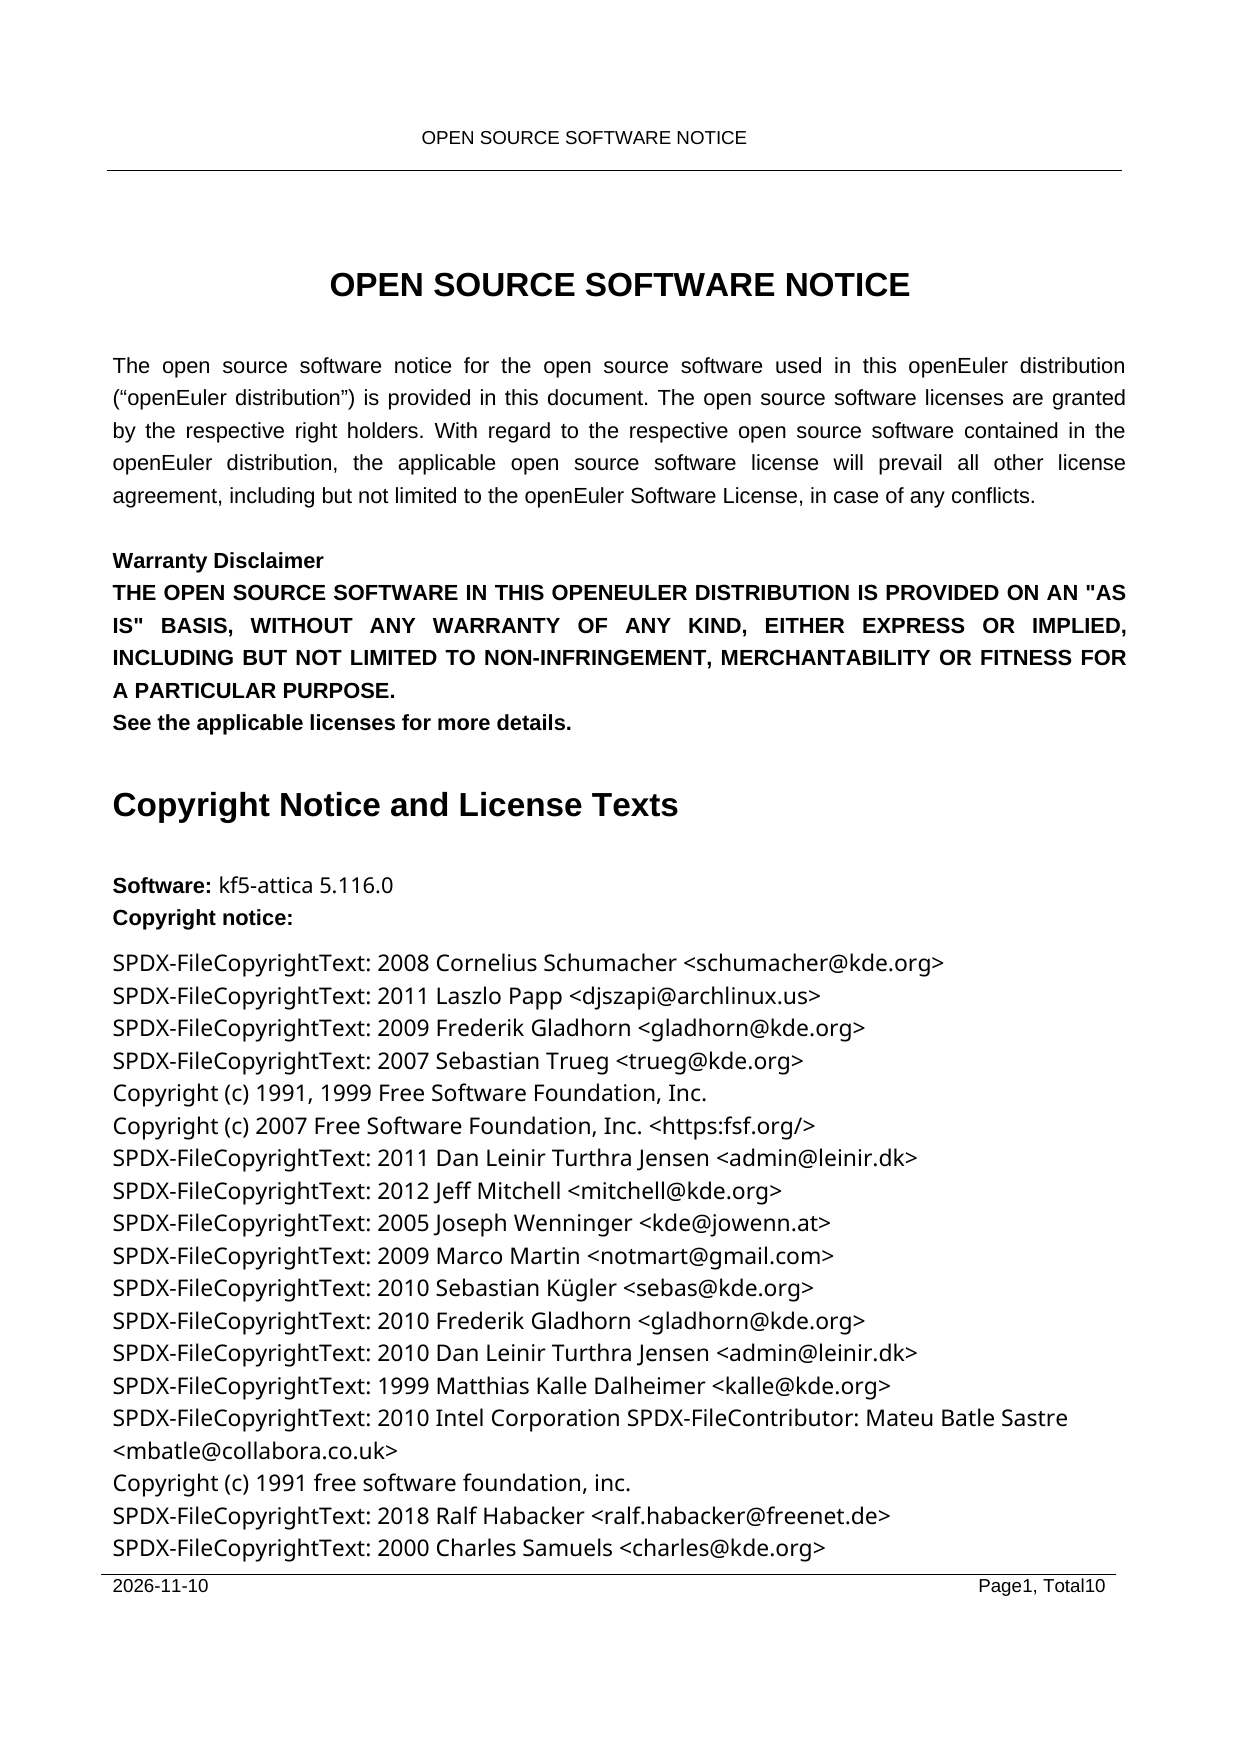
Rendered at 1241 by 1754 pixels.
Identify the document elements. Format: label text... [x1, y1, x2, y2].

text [112, 947, 1128, 1564]
text OPEN SOURCE SOFTWARE NOTICE [112, 251, 1128, 316]
text Copyright Notice and License Texts [112, 771, 1128, 836]
text Warranty Disclaimer [112, 544, 1128, 576]
title Software: kf5-attica 5.116.0 [112, 869, 1128, 901]
text The open source software notice for the open source software used in this openEuler distribution (“openEuler distribution”) is provided in this document. The open source software licenses are granted by the respective right holders. With regard to the respective open source software contained in the openEuler distribution, the applicable open source software license will prevail all other license agreement, including but not limited to the openEuler Software License, in case of any conflicts. [112, 349, 1128, 511]
text Copyright notice: [112, 901, 1128, 934]
text THE OPEN SOURCE SOFTWARE IN THIS OPENEULER DISTRIBUTION IS PROVIDED ON AN "AS IS" BASIS, WITHOUT ANY WARRANTY OF ANY KIND, EITHER EXPRESS OR IMPLIED, INCLUDING BUT NOT LIMITED TO NON-INFRINGEMENT, MERCHANTABILITY OR FITNESS FOR A PARTICULAR PURPOSE. See the applicable licenses for more details. [112, 576, 1128, 739]
